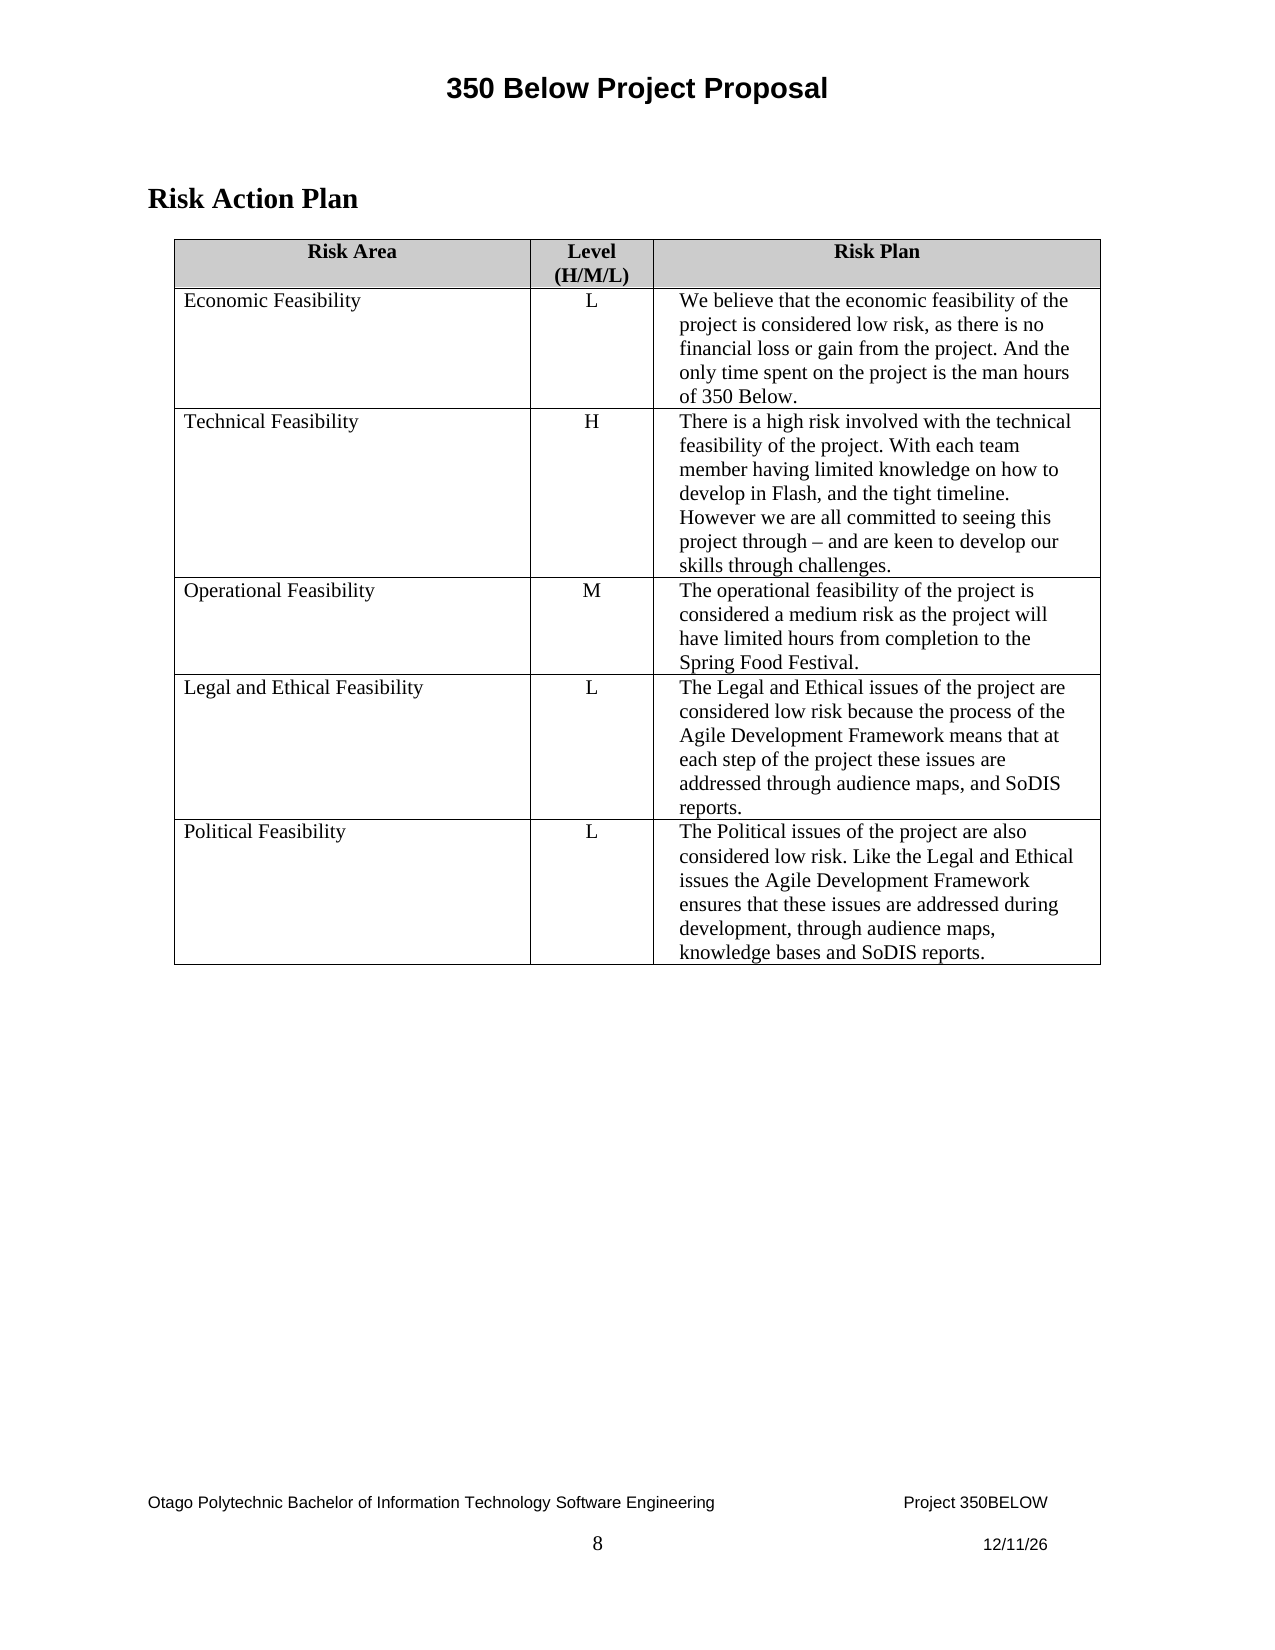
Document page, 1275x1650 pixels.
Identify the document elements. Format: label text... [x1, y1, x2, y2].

table_cell The operational feasibility of the project is considered a medium risk as the project will have limited hours from completion to the Spring Food Festival. [654, 578, 1100, 674]
table_cell Economic Feasibility [175, 289, 530, 408]
table_header Risk Plan [654, 240, 1100, 287]
table_cell We believe that the economic feasibility of the project is considered low risk, as there is no financial loss or gain from the project. And the only time spent on the project is the man hours of 350 Below. [654, 289, 1100, 408]
table_cell L [531, 820, 653, 964]
table_cell L [531, 675, 653, 819]
table_cell H [531, 409, 653, 577]
table_cell There is a high risk involved with the technical feasibility of the project. With each team member having limited knowledge on how to develop in Flash, and the tight timeline. However we are all committed to seeing this project through – and are keen to develop our skills through challenges. [654, 409, 1100, 577]
table_cell Political Feasibility [175, 820, 530, 964]
table_cell Legal and Ethical Feasibility [175, 675, 530, 819]
table_header Risk Area [175, 240, 530, 287]
table_header Level (H/M/L) [531, 240, 653, 287]
table_cell Technical Feasibility [175, 409, 530, 577]
table_cell Operational Feasibility [175, 578, 530, 674]
table_cell M [531, 578, 653, 674]
subtitle Risk Action Plan [148, 181, 1127, 215]
table_cell The Legal and Ethical issues of the project are considered low risk because the process of the Agile Development Framework means that at each step of the project these issues are addressed through audience maps, and SoDIS reports. [654, 675, 1100, 819]
table_cell L [531, 289, 653, 408]
table_cell The Political issues of the project are also considered low risk. Like the Legal and Ethical issues the Agile Development Framework ensures that these issues are addressed during development, through audience maps, knowledge bases and SoDIS reports. [654, 820, 1100, 964]
